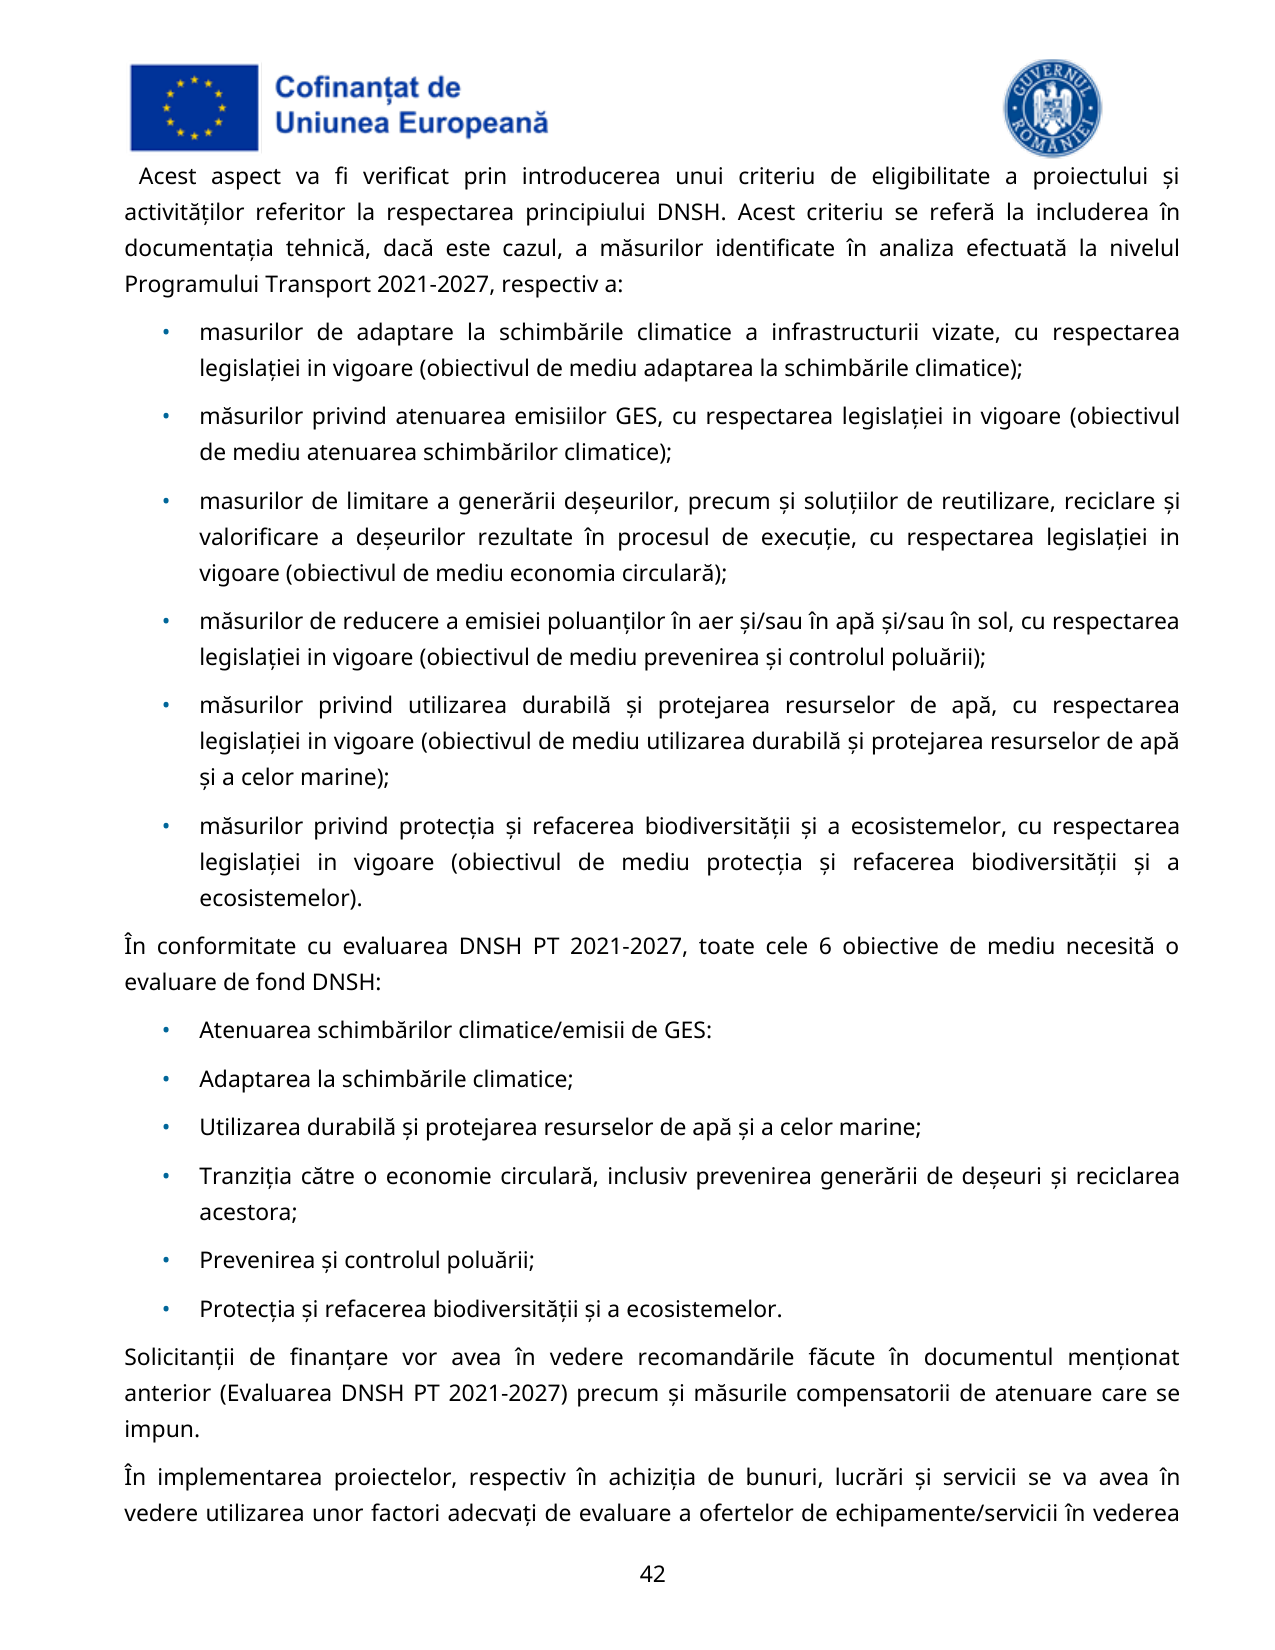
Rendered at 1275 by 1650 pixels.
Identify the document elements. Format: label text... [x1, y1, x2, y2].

list măsurilor privind utilizarea durabilă și protejarea resurselor de apă, cu respectarea legislației in vigoare (obiectivul de mediu utilizarea durabilă și protejarea resurselor de apă și a celor marine); [162, 689, 1181, 792]
list măsurilor de reducere a emisiei poluanților în aer și/sau în apă și/sau în sol, cu respectarea legislației in vigoare (obiectivul de mediu prevenirea și controlul poluării); [162, 605, 1181, 672]
picture [124, 59, 1104, 160]
list masurilor de adaptare la schimbările climatice a infrastructurii vizate, cu respectarea legislației in vigoare (obiectivul de mediu adaptarea la schimbările climatice); [162, 316, 1181, 383]
list masurilor de limitare a generării deșeurilor, precum și soluțiilor de reutilizare, reciclare și valorificare a deșeurilor rezultate în procesul de execuție, cu respectarea legislației in vigoare (obiectivul de mediu economia circulară); [162, 485, 1181, 588]
list Atenuarea schimbărilor climatice/emisii de GES: [162, 1014, 1181, 1046]
list măsurilor privind protecția și refacerea biodiversității și a ecosistemelor, cu respectarea legislației in vigoare (obiectivul de mediu protecția și refacerea biodiversității și a ecosistemelor). [162, 810, 1181, 913]
list Tranziția către o economie circulară, inclusiv prevenirea generării de deșeuri și reciclarea acestora; [162, 1160, 1181, 1227]
list Adaptarea la schimbările climatice; [162, 1063, 1181, 1094]
list măsurilor privind atenuarea emisiilor GES, cu respectarea legislației in vigoare (obiectivul de mediu atenuarea schimbărilor climatice); [162, 400, 1181, 467]
text Solicitanții de finanțare vor avea în vedere recomandările făcute în documentul menționat anterior (Evaluarea DNSH PT 2021-2027) precum și măsurile compensatorii de atenuare care se impun. [124, 1341, 1181, 1444]
list Protecția și refacerea biodiversității și a ecosistemelor. [162, 1292, 1181, 1324]
list Utilizarea durabilă și protejarea resurselor de apă și a celor marine; [162, 1111, 1181, 1142]
text Acest aspect va fi verificat prin introducerea unui criteriu de eligibilitate a proiectului și activităților referitor la respectarea principiului DNSH. Acest criteriu se referă la includerea în documentația tehnică, dacă este cazul, a măsurilor identificate în analiza efectuată la nivelul Programului Transport 2021-2027, respectiv a: [124, 160, 1181, 299]
list Prevenirea și controlul poluării; [162, 1244, 1181, 1275]
text În conformitate cu evaluarea DNSH PT 2021-2027, toate cele 6 obiective de mediu necesită o evaluare de fond DNSH: [124, 930, 1181, 997]
